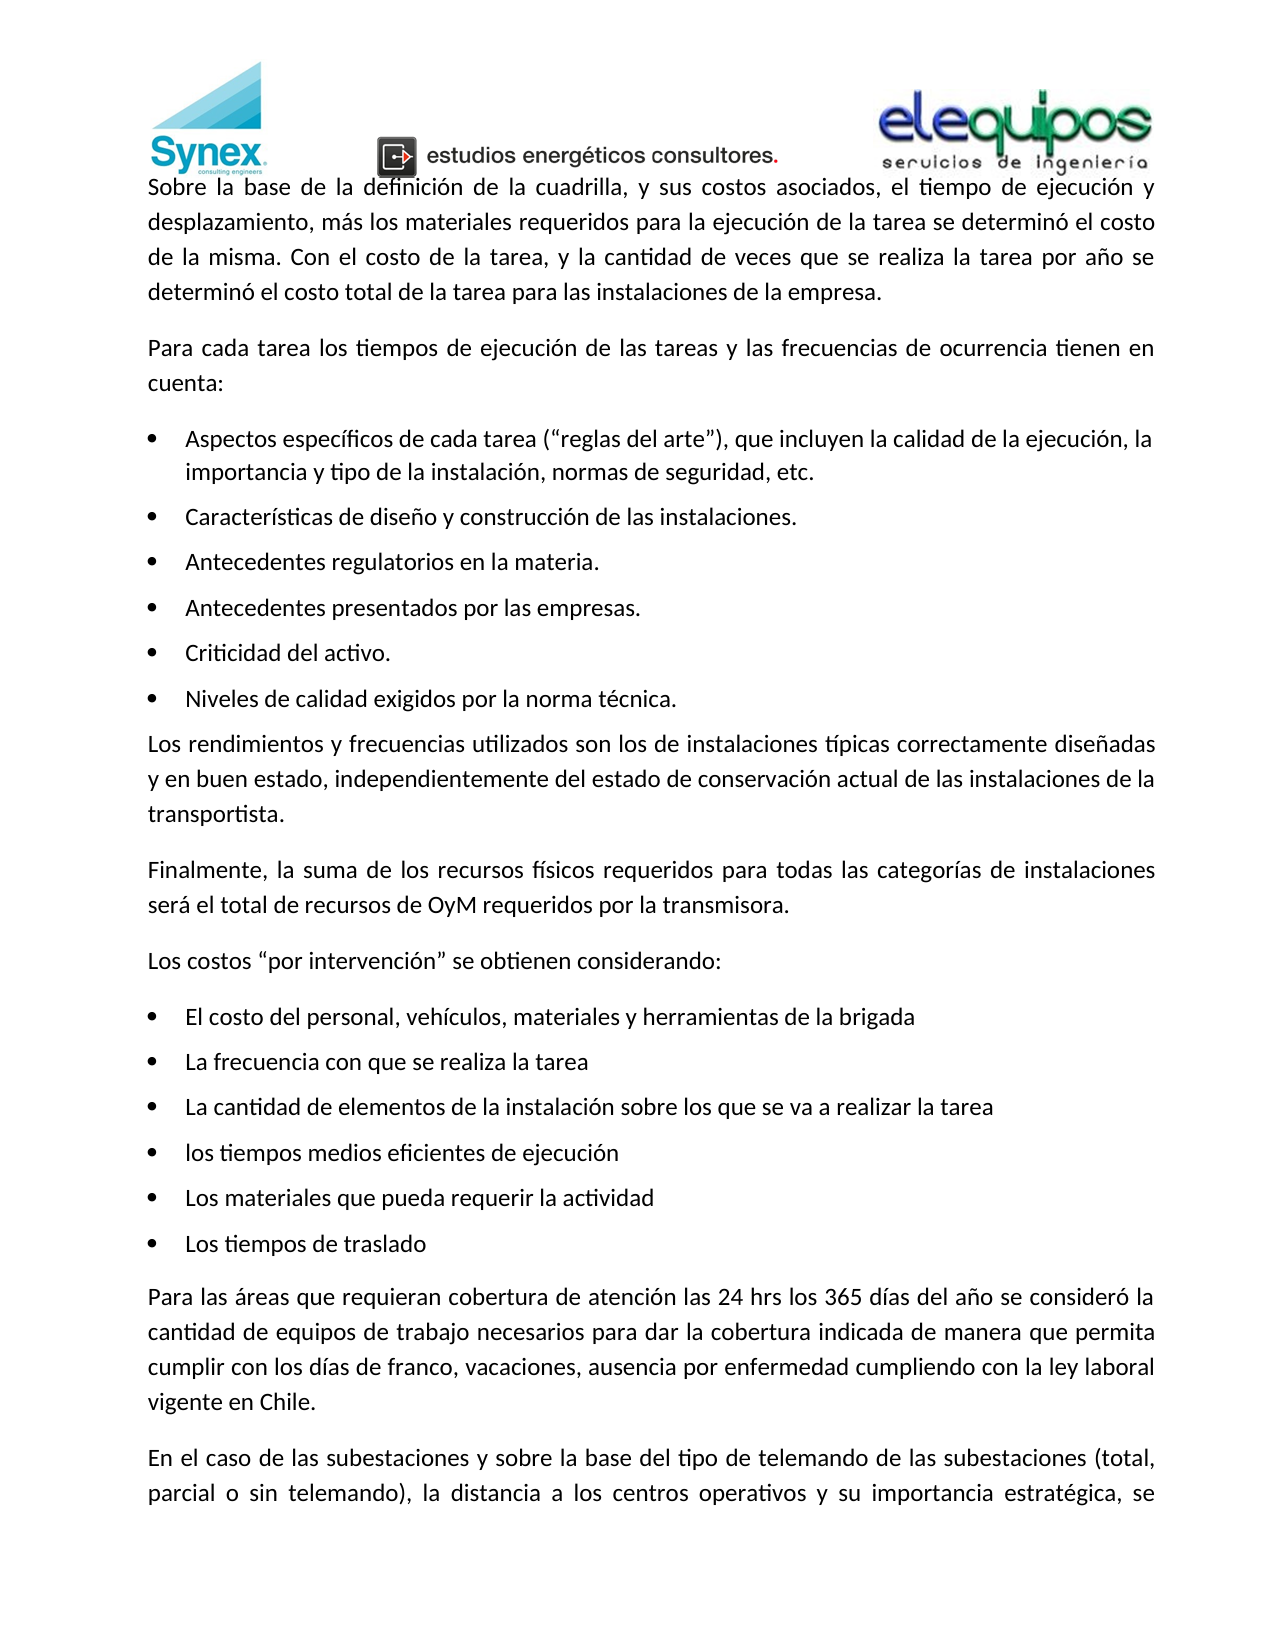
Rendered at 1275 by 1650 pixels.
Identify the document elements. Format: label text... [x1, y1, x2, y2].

text Finalmente, la suma de los recursos físicos requeridos para todas las categorías de instalaciones será el total de recursos de OyM requeridos por la transmisora. [148, 854, 1157, 919]
list El costo del personal, vehículos, materiales y herramientas de la brigada [148, 1001, 1157, 1031]
list La cantidad de elementos de la instalación sobre los que se va a realizar la tarea [148, 1092, 1157, 1122]
list La frecuencia con que se realiza la tarea [148, 1046, 1157, 1077]
list Características de diseño y construcción de las instalaciones. [148, 501, 1157, 532]
list Los tiempos de traslado [148, 1228, 1157, 1258]
list Los materiales que pueda requerir la actividad [148, 1182, 1157, 1213]
text Para cada tarea los tiempos de ejecución de las tareas y las frecuencias de ocurrencia tienen en cuenta: [148, 332, 1157, 397]
list Aspectos específicos de cada tarea (“reglas del arte”), que incluyen la calidad de la ejecución, la importancia y tipo de la instalación, normas de seguridad, etc. [148, 423, 1157, 486]
list Niveles de calidad exigidos por la norma técnica. [148, 683, 1157, 713]
text Los costos “por intervención” se obtienen considerando: [148, 945, 1157, 975]
list los tiempos medios eficientes de ejecución [148, 1137, 1157, 1167]
picture [150, 59, 1155, 171]
list Antecedentes presentados por las empresas. [148, 592, 1157, 622]
list Criticidad del activo. [148, 637, 1157, 668]
text Sobre la base de la definición de la cuadrilla, y sus costos asociados, el tiempo de ejecución y desplazamiento, más los materiales requeridos para la ejecución de la tarea se determinó el costo de la misma. Con el costo de la tarea, y la cantidad de veces que se realiza la tarea por año se determinó el costo total de la tarea para las instalaciones de la empresa. [148, 171, 1157, 307]
text Los rendimientos y frecuencias utilizados son los de instalaciones típicas correctamente diseñadas y en buen estado, independientemente del estado de conservación actual de las instalaciones de la transportista. [148, 728, 1157, 829]
text Para las áreas que requieran cobertura de atención las 24 hrs los 365 días del año se consideró la cantidad de equipos de trabajo necesarios para dar la cobertura indicada de manera que permita cumplir con los días de franco, vacaciones, ausencia por enfermedad cumpliendo con la ley laboral vigente en Chile. [148, 1282, 1157, 1417]
list Antecedentes regulatorios en la materia. [148, 547, 1157, 577]
